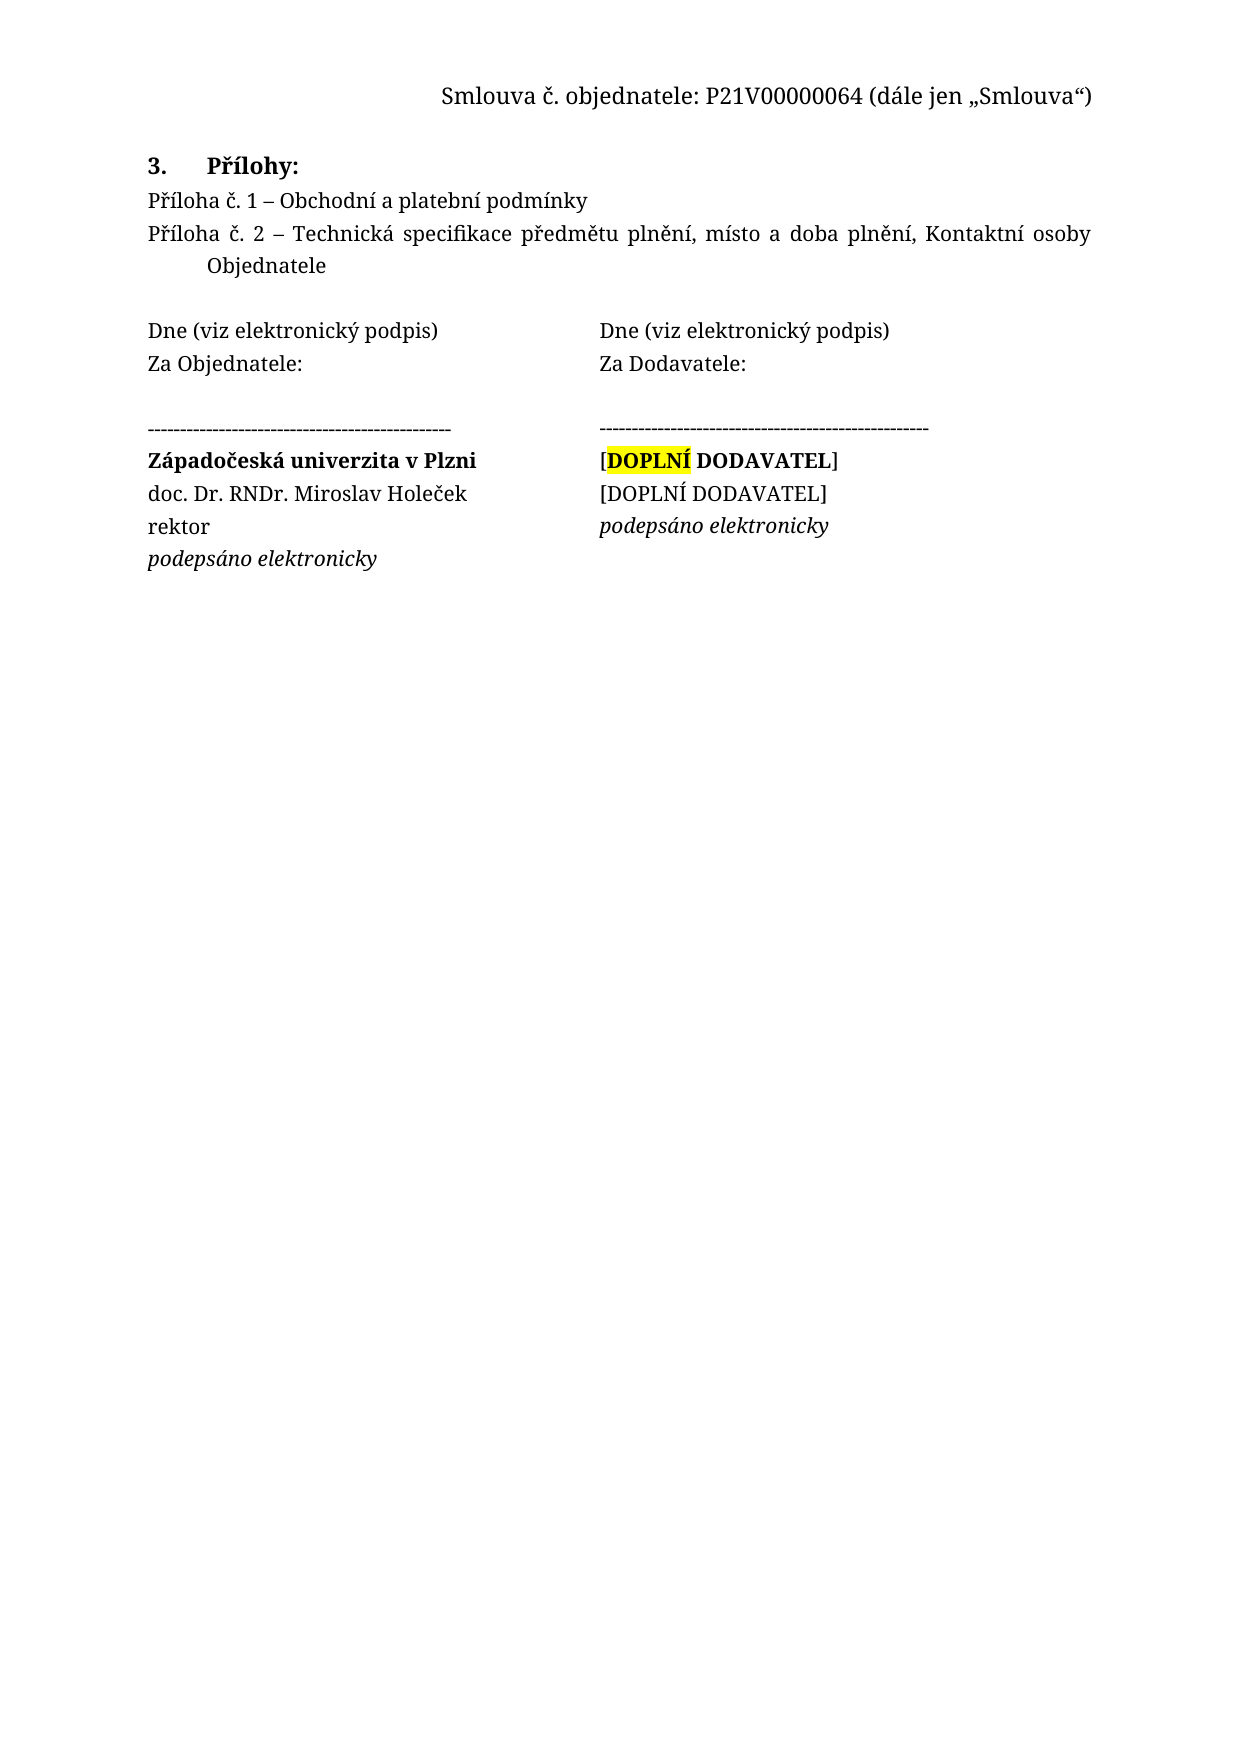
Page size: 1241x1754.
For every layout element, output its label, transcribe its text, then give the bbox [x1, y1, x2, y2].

text Příloha č. 1 – Obchodní a platební podmínky [148, 186, 1093, 214]
text Příloha č. 2 – Technická specifikace předmětu plnění, místo a doba plnění, Kontaktní osoby Objednatele [148, 219, 1093, 280]
list Přílohy: [148, 150, 1093, 181]
table_header Dne (viz elektronický podpis) Za Objednatele: ----------------------------------------------- Západočeská univerzita v Plzni doc. Dr. RNDr. Miroslav Holeček rektor podepsáno elektronicky [136, 316, 588, 577]
table_header Dne (viz elektronický podpis) Za Dodavatele: --------------------------------------------------- [DOPLNÍ DODAVATEL] [DOPLNÍ DODAVATEL] podepsáno elektronicky [588, 316, 1040, 577]
